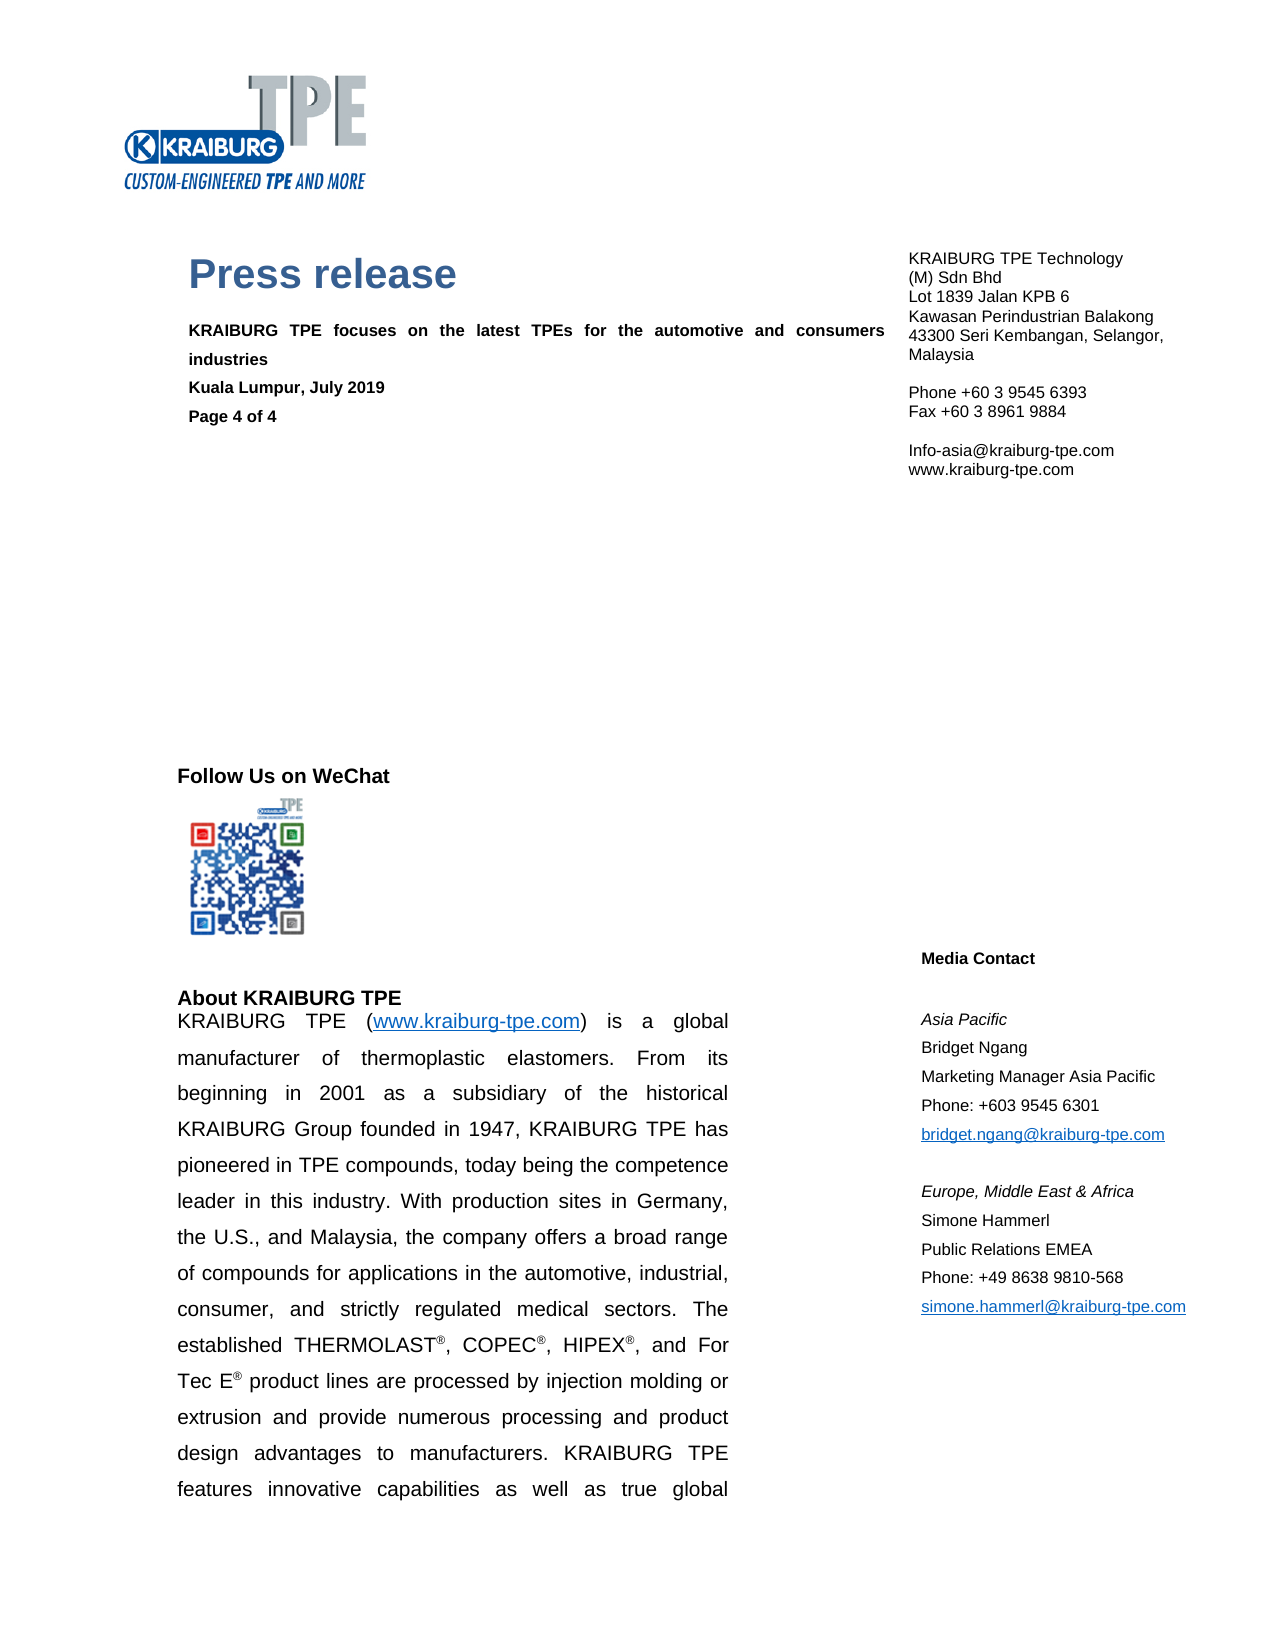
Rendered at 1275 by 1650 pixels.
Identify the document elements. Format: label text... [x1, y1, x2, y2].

picture [112, 59, 378, 205]
picture [177, 789, 313, 960]
text About KRAIBURG TPE [177, 985, 729, 1009]
text KRAIBURG TPE (www.kraiburg-tpe.com) is a global manufacturer of thermoplastic elastomers. From its beginning in 2001 as a subsidiary of the historical KRAIBURG Group founded in 1947, KRAIBURG TPE has pioneered in TPE compounds, today being the competence leader in this industry. With production sites in Germany, the U.S., and Malaysia, the company offers a broad range of compounds for applications in the automotive, industrial, consumer, and strictly regulated medical sectors. The established THERMOLAST®, COPEC®, HIPEX®, and For Tec E® product lines are processed by injection molding or extrusion and provide numerous processing and product design advantages to manufacturers. KRAIBURG TPE features innovative capabilities as well as true global customer orientation, customized product solutions and reliable service. The company is certified to ISO 50001 at its headquarters in Germany and holds ISO 9001 and ISO 14001 certifications at all global sites. In 2018, KRAIBURG TPE, with 641 employees worldwide, generated sales of 189 million euro [177, 1009, 729, 1501]
text Follow Us on WeChat [177, 763, 911, 787]
